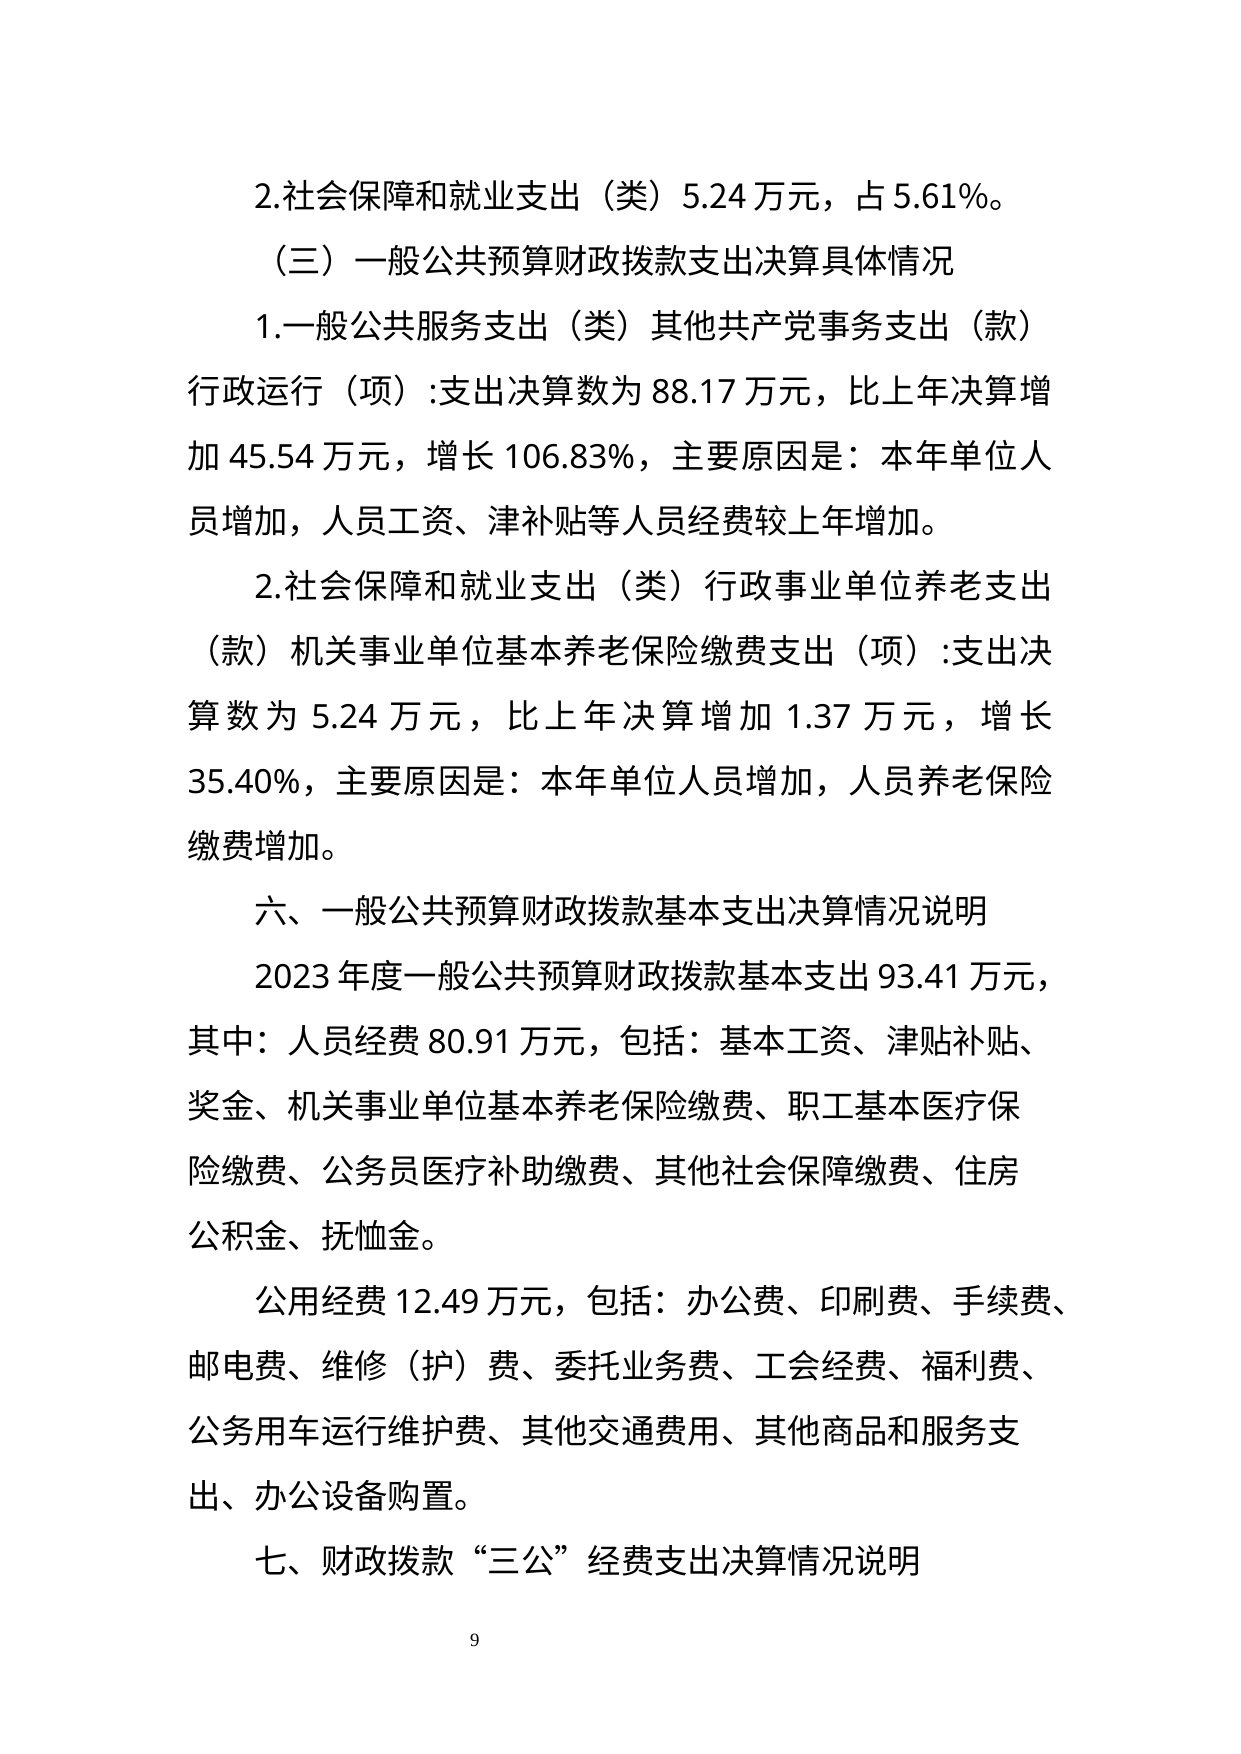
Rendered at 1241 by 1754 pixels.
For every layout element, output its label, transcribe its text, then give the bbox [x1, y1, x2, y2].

text 六、一般公共预算财政拨款基本支出决算情况说明 [187, 877, 1053, 942]
text 2.社会保障和就业支出（类）5.24万元，占5.61%。 [187, 162, 1053, 227]
text 公用经费12.49万元，包括：办公费、印刷费、手续费、邮电费、维修（护）费、委托业务费、工会经费、福利费、公务用车运行维护费、其他交通费用、其他商品和服务支出、办公设备购置。 [187, 1267, 1053, 1527]
text 2023年度一般公共预算财政拨款基本支出93.41万元，其中：人员经费80.91万元，包括：基本工资、津贴补贴、奖金、机关事业单位基本养老保险缴费、职工基本医疗保险缴费、公务员医疗补助缴费、其他社会保障缴费、住房公积金、抚恤金。 [187, 942, 1053, 1267]
text 1.一般公共服务支出（类）其他共产党事务支出（款）行政运行（项）:支出决算数为88.17万元，比上年决算增加45.54万元，增长106.83%，主要原因是：本年单位人员增加，人员工资、津补贴等人员经费较上年增加。 [187, 292, 1053, 552]
text （三）一般公共预算财政拨款支出决算具体情况 [187, 227, 1053, 292]
text 2.社会保障和就业支出（类）行政事业单位养老支出（款）机关事业单位基本养老保险缴费支出（项）:支出决算数为5.24万元，比上年决算增加1.37万元，增长35.40%，主要原因是：本年单位人员增加，人员养老保险缴费增加。 [187, 552, 1053, 877]
text 七、财政拨款“三公”经费支出决算情况说明 [187, 1527, 1053, 1592]
